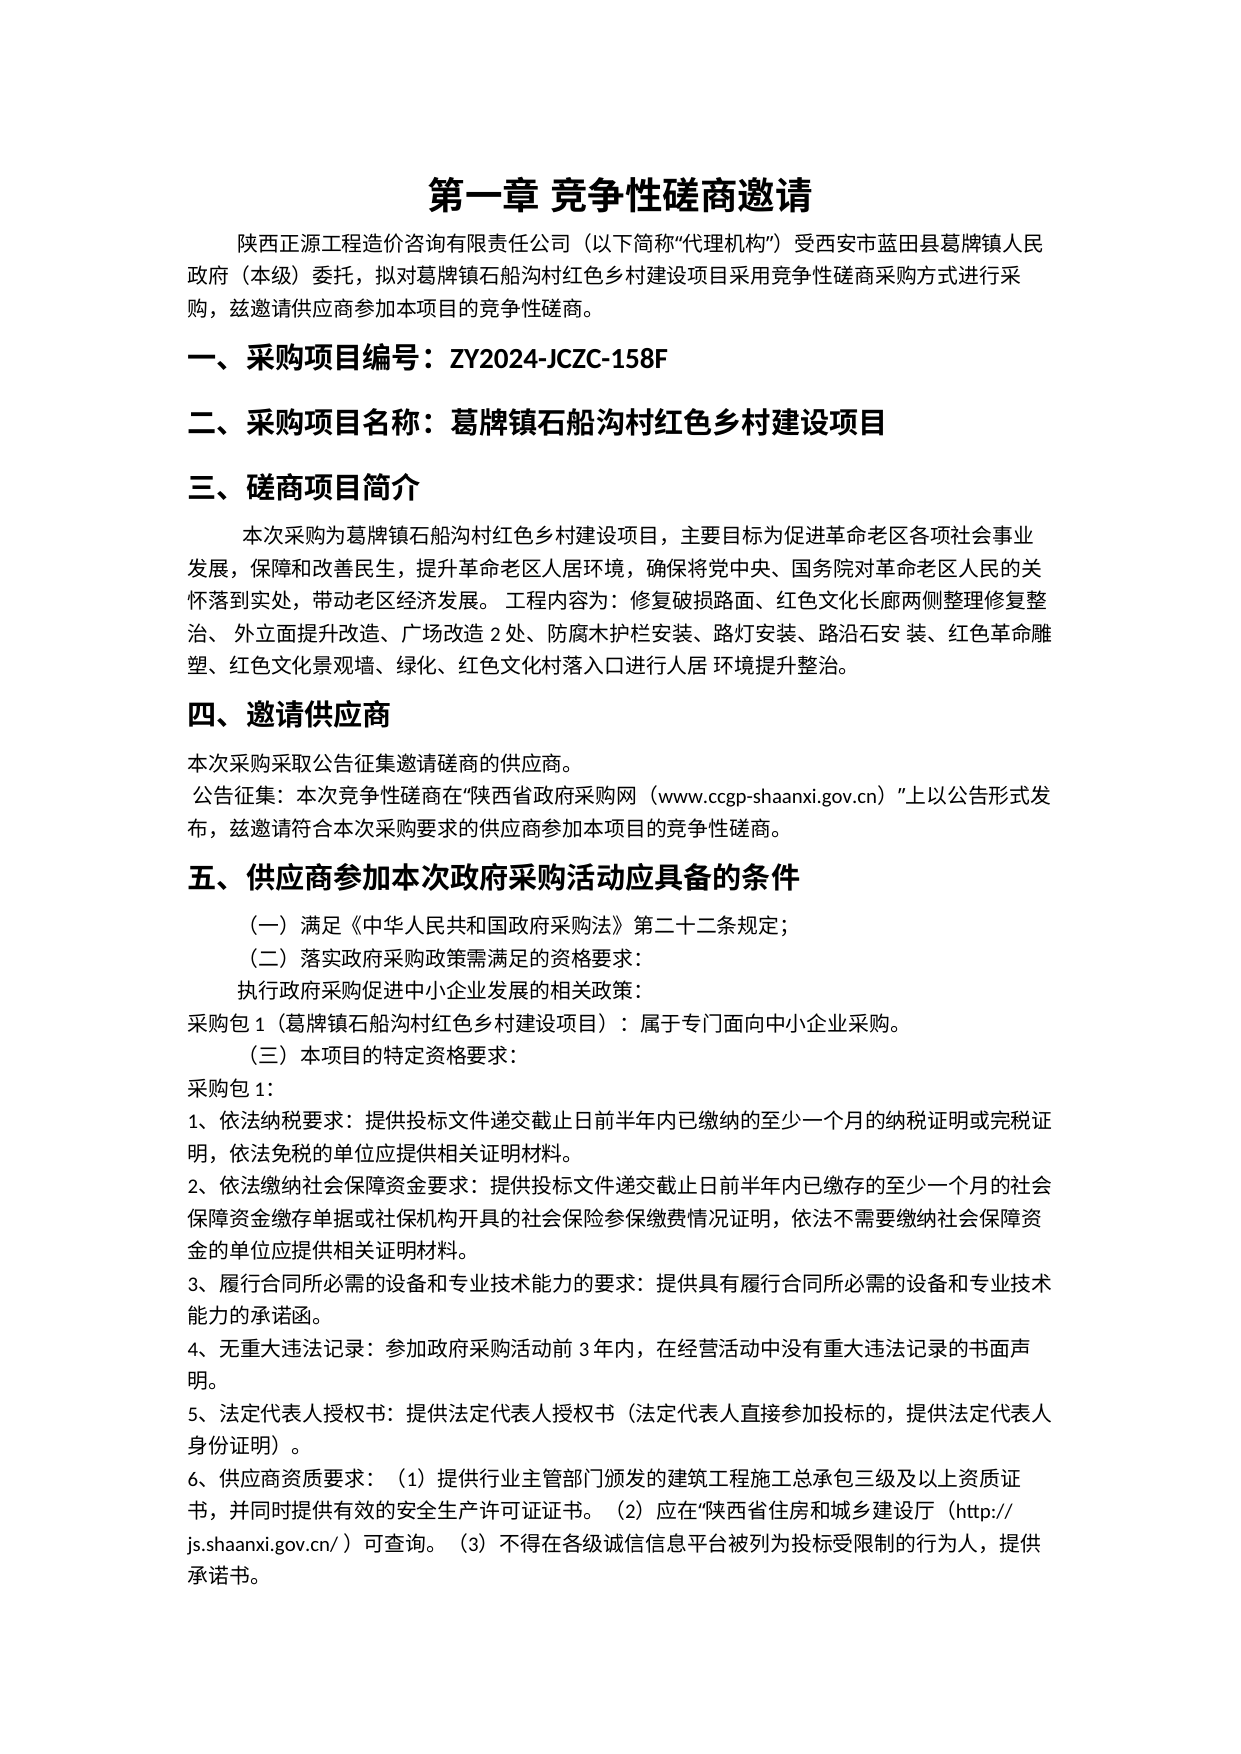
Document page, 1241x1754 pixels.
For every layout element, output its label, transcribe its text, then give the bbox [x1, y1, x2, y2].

text 本次采购为葛牌镇石船沟村红色乡村建设项目，主要目标为促进革命老区各项社会事业发展，保障和改善民生，提升革命老区人居环境，确保将党中央、国务院对革命老区人民的关怀落到实处，带动老区经济发展。 工程内容为：修复破损路面、红色文化长廊两侧整理修复整治、 外立面提升改造、广场改造 2 处、防腐木护栏安装、路灯安装、路沿石安 装、红色革命雕塑、红色文化景观墙、绿化、红色文化村落入口进行人居 环境提升整治。 [187, 519, 1053, 682]
text （三）本项目的特定资格要求： [187, 1039, 1053, 1072]
text （一）满足《中华人民共和国政府采购法》第二十二条规定； [187, 909, 1053, 942]
text （二）落实政府采购政策需满足的资格要求： [187, 942, 1053, 974]
text 五、供应商参加本次政府采购活动应具备的条件 [187, 844, 1053, 909]
text 4、无重大违法记录：参加政府采购活动前 3 年内，在经营活动中没有重大违法记录的书面声明。 [187, 1332, 1053, 1397]
text 6、供应商资质要求：（1）提供行业主管部门颁发的建筑工程施工总承包三级及以上资质证书，并同时提供有效的安全生产许可证证书。（2）应在“陕西省住房和城乡建设厅（http://js.shaanxi.gov.cn/ ）可查询。（3）不得在各级诚信信息平台被列为投标受限制的行为人，提供承诺书。 [187, 1462, 1053, 1592]
text 本次采购采取公告征集邀请磋商的供应商。 [187, 747, 1053, 779]
text 3、履行合同所必需的设备和专业技术能力的要求：提供具有履行合同所必需的设备和专业技术能力的承诺函。 [187, 1267, 1053, 1332]
text 公告征集：本次竞争性磋商在“陕西省政府采购网（www.ccgp-shaanxi.gov.cn）”上以公告形式发布，兹邀请符合本次采购要求的供应商参加本项目的竞争性磋商。 [187, 779, 1053, 844]
text 5、法定代表人授权书：提供法定代表人授权书（法定代表人直接参加投标的，提供法定代表人身份证明）。 [187, 1397, 1053, 1462]
text 三、磋商项目简介 [187, 454, 1053, 519]
text 1、依法纳税要求：提供投标文件递交截止日前半年内已缴纳的至少一个月的纳税证明或完税证明，依法免税的单位应提供相关证明材料。 [187, 1104, 1053, 1169]
text 执行政府采购促进中小企业发展的相关政策： [187, 974, 1053, 1007]
text 第一章 竞争性磋商邀请 [187, 162, 1053, 227]
text 二、采购项目名称：葛牌镇石船沟村红色乡村建设项目 [187, 389, 1053, 454]
text 采购包1（葛牌镇石船沟村红色乡村建设项目）：属于专门面向中小企业采购。 [187, 1007, 1053, 1039]
text 四、邀请供应商 [187, 682, 1053, 747]
text 采购包1： [187, 1072, 1053, 1104]
text 一、采购项目编号：ZY2024-JCZC-158F [187, 324, 1053, 389]
text 2、依法缴纳社会保障资金要求：提供投标文件递交截止日前半年内已缴存的至少一个月的社会保障资金缴存单据或社保机构开具的社会保险参保缴费情况证明，依法不需要缴纳社会保障资金的单位应提供相关证明材料。 [187, 1169, 1053, 1267]
text 陕西正源工程造价咨询有限责任公司（以下简称“代理机构”）受西安市蓝田县葛牌镇人民政府（本级）委托，拟对葛牌镇石船沟村红色乡村建设项目采用竞争性磋商采购方式进行采购，兹邀请供应商参加本项目的竞争性磋商。 [187, 227, 1053, 324]
